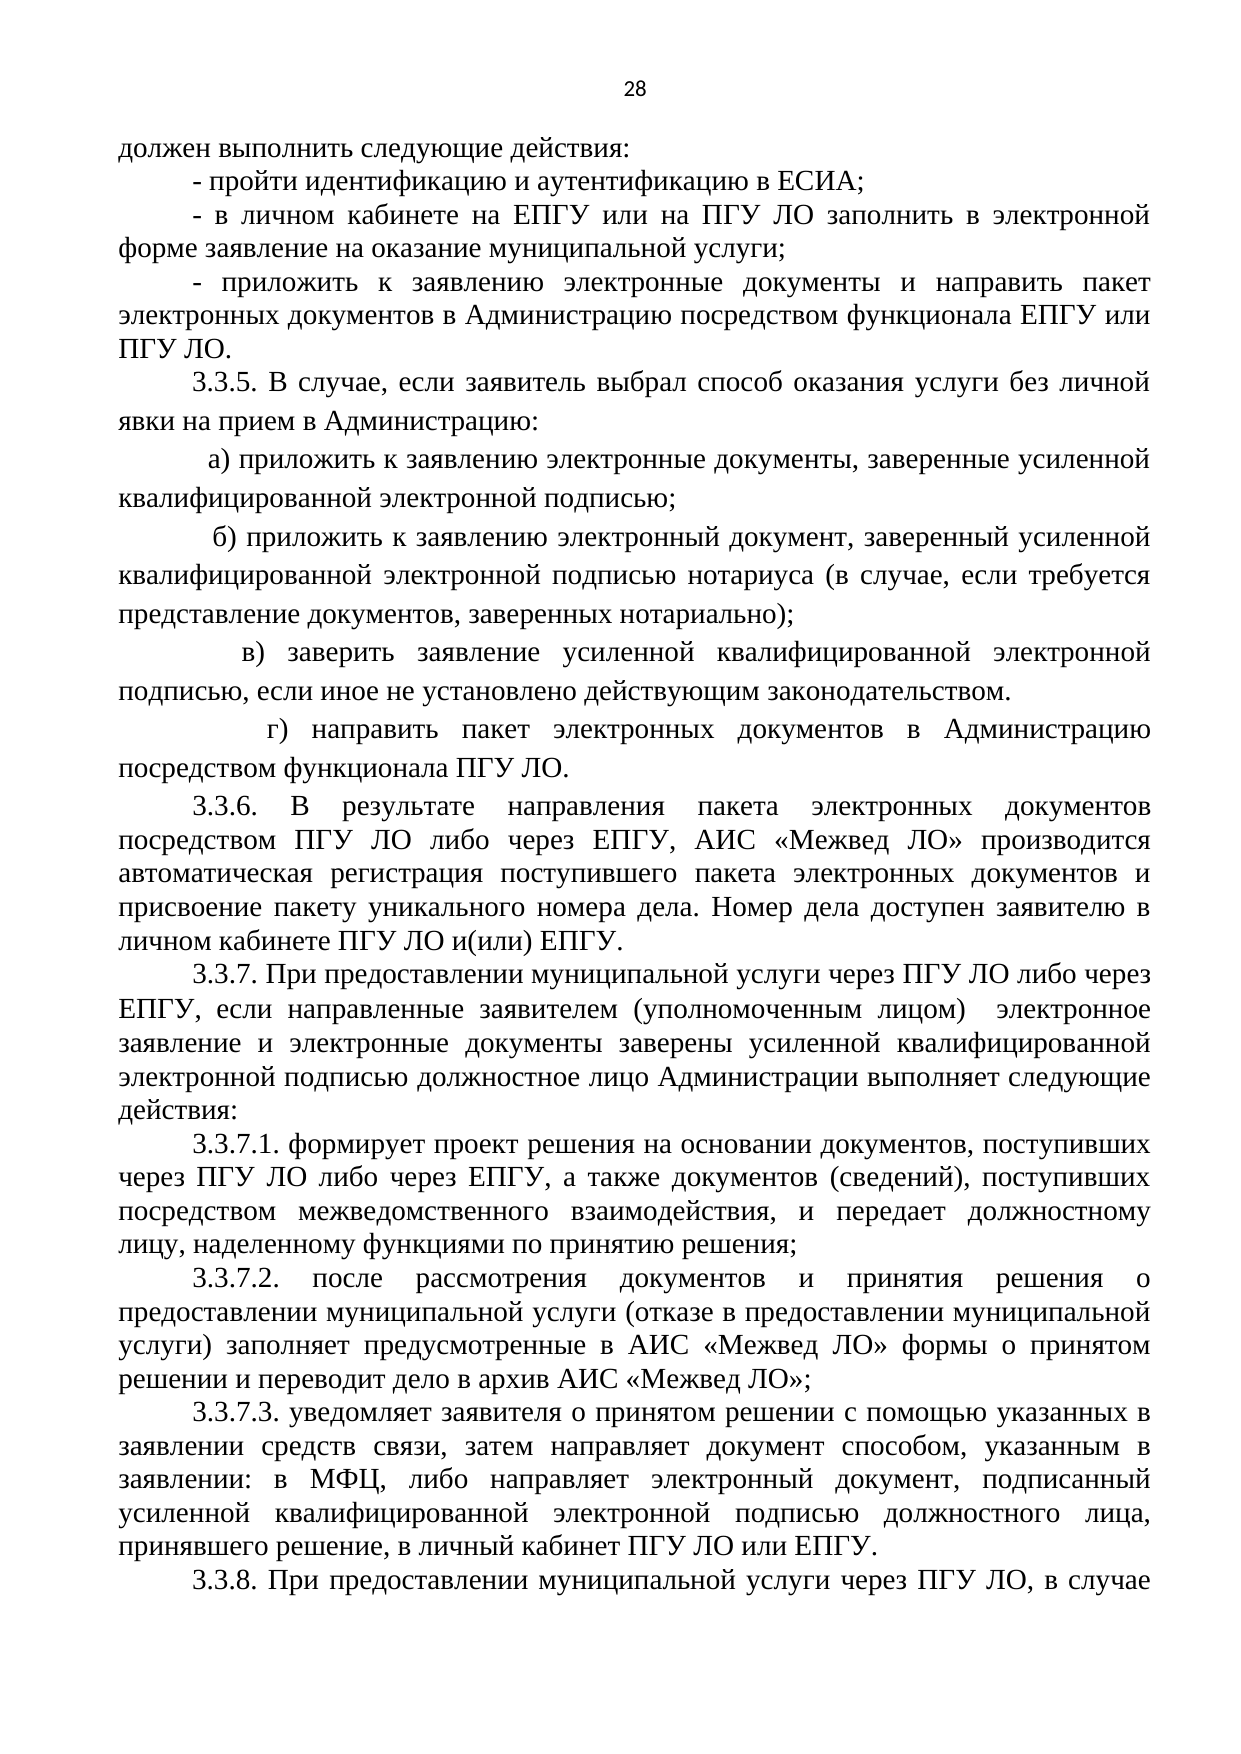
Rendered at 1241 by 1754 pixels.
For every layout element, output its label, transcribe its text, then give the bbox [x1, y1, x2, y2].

text 3.3.7.2. после рассмотрения документов и принятия решения о предоставлении муниципальной услуги (отказе в предоставлении муниципальной услуги) заполняет предусмотренные в АИС «Межвед ЛО» формы о принятом решении и переводит дело в архив АИС «Межвед ЛО»; [118, 1260, 1152, 1394]
text 3.3.7.3. уведомляет заявителя о принятом решении с помощью указанных в заявлении средств связи, затем направляет документ способом, указанным в заявлении: в МФЦ, либо направляет электронный документ, подписанный усиленной квалифицированной электронной подписью должностного лица, принявшего решение, в личный кабинет ПГУ ЛО или ЕПГУ. [118, 1394, 1152, 1562]
text б) приложить к заявлению электронный документ, заверенный усиленной квалифицированной электронной подписью нотариуса (в случае, если требуется представление документов, заверенных нотариально); [118, 519, 1152, 629]
text г) направить пакет электронных документов в Администрацию посредством функционала ПГУ ЛО. [118, 711, 1152, 783]
text 3.3.7.1. формирует проект решения на основании документов, поступивших через ПГУ ЛО либо через ЕПГУ, а также документов (сведений), поступивших посредством межведомственного взаимодействия, и передает должностному лицу, наделенному функциями по принятию решения; [118, 1126, 1152, 1260]
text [118, 130, 1152, 163]
text в) заверить заявление усиленной квалифицированной электронной подписью, если иное не установлено действующим законодательством. [118, 634, 1152, 706]
text а) приложить к заявлению электронные документы, заверенные усиленной квалифицированной электронной подписью; [118, 442, 1152, 514]
text - пройти идентификацию и аутентификацию в ЕСИА; [118, 163, 1152, 197]
text 3.3.5. В случае, если заявитель выбрал способ оказания услуги без личной явки на прием в Администрацию: [118, 364, 1152, 437]
text - в личном кабинете на ЕПГУ или на ПГУ ЛО заполнить в электронной форме заявление на оказание муниципальной услуги; [118, 197, 1152, 264]
text - приложить к заявлению электронные документы и направить пакет электронных документов в Администрацию посредством функционала ЕПГУ или ПГУ ЛО. [118, 264, 1152, 364]
text 3.3.6. В результате направления пакета электронных документов посредством ПГУ ЛО либо через ЕПГУ, АИС «Межвед ЛО» производится автоматическая регистрация поступившего пакета электронных документов и присвоение пакету уникального номера дела. Номер дела доступен заявителю в личном кабинете ПГУ ЛО и(или) ЕПГУ. [118, 788, 1152, 956]
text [118, 1562, 1152, 1596]
text 3.3.7. При предоставлении муниципальной услуги через ПГУ ЛО либо через ЕПГУ, если направленные заявителем (уполномоченным лицом) электронное заявление и электронные документы заверены усиленной квалифицированной электронной подписью должностное лицо Администрации выполняет следующие действия: [118, 956, 1152, 1126]
